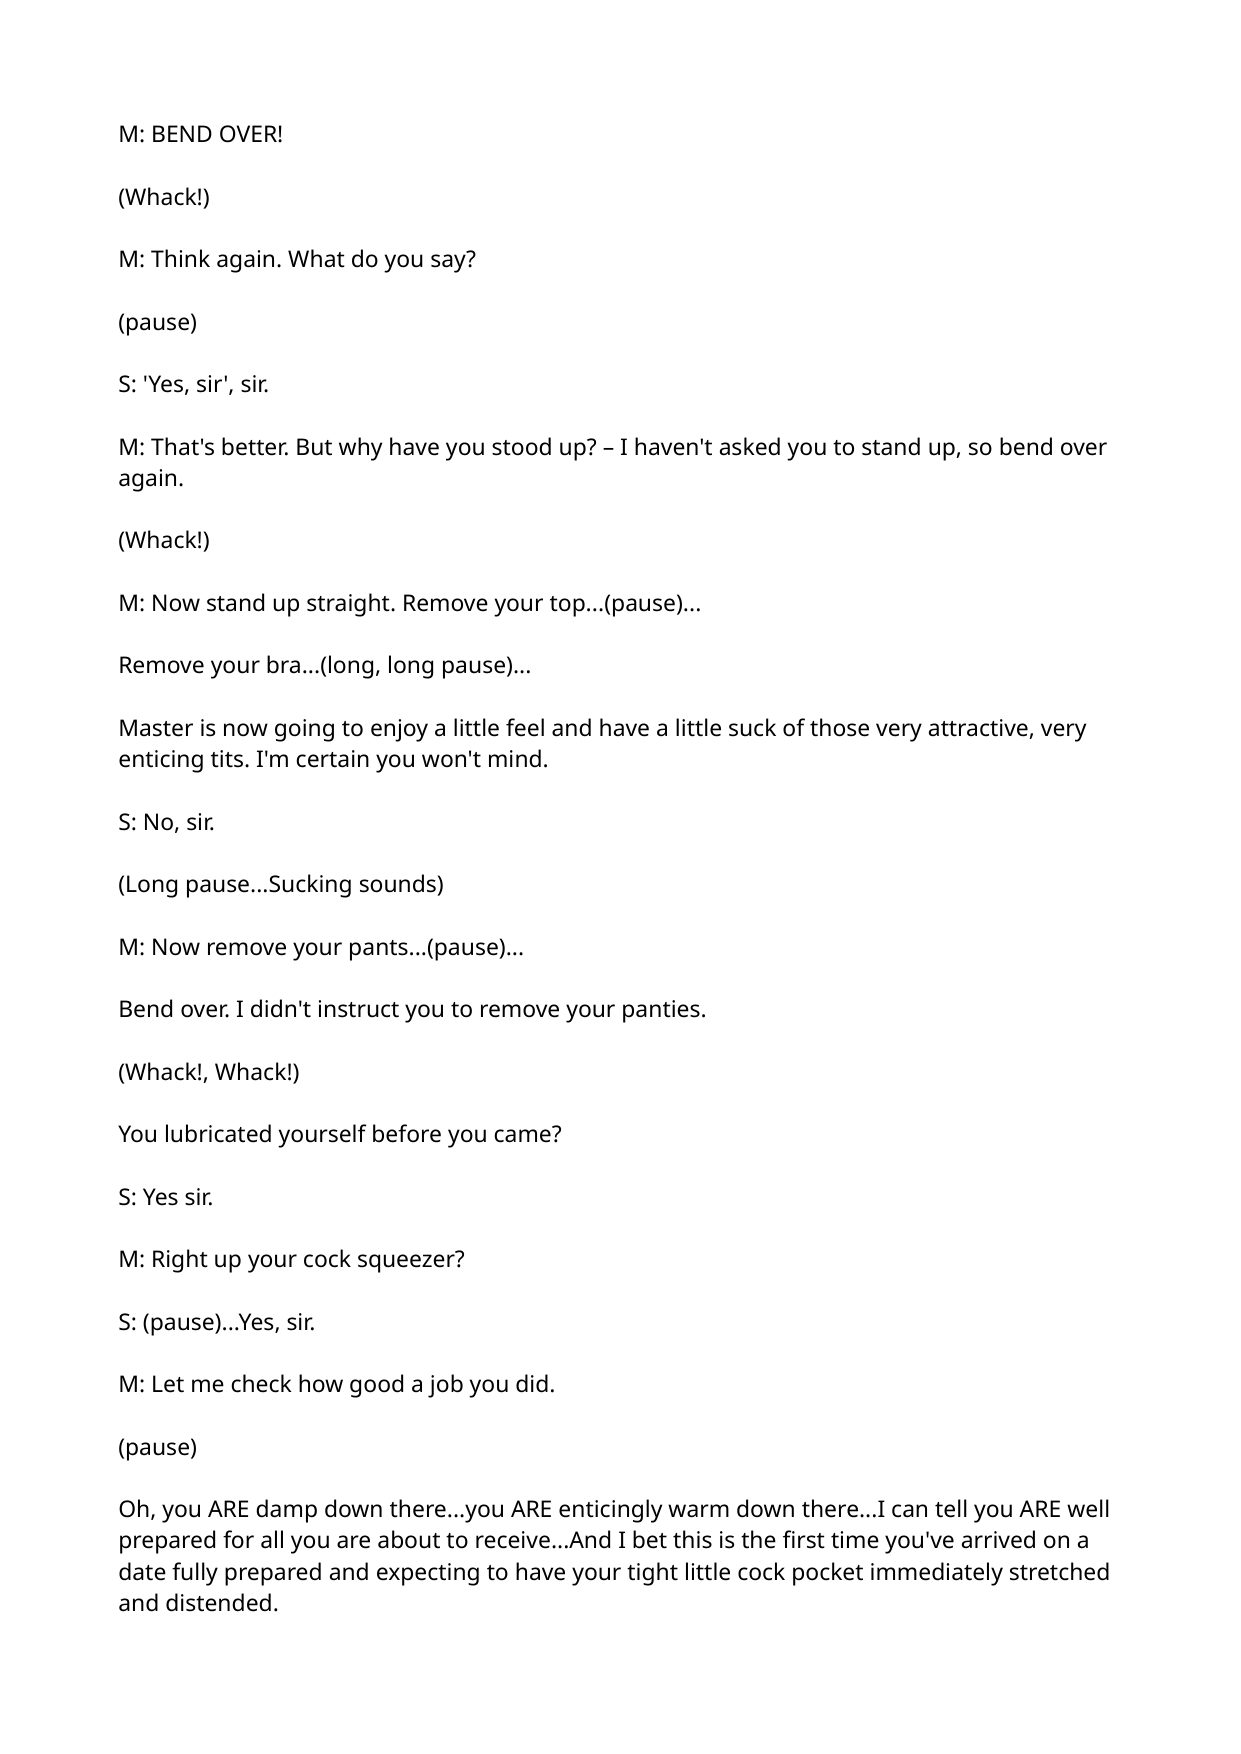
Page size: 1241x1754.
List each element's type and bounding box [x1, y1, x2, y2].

text [118, 118, 1122, 1618]
